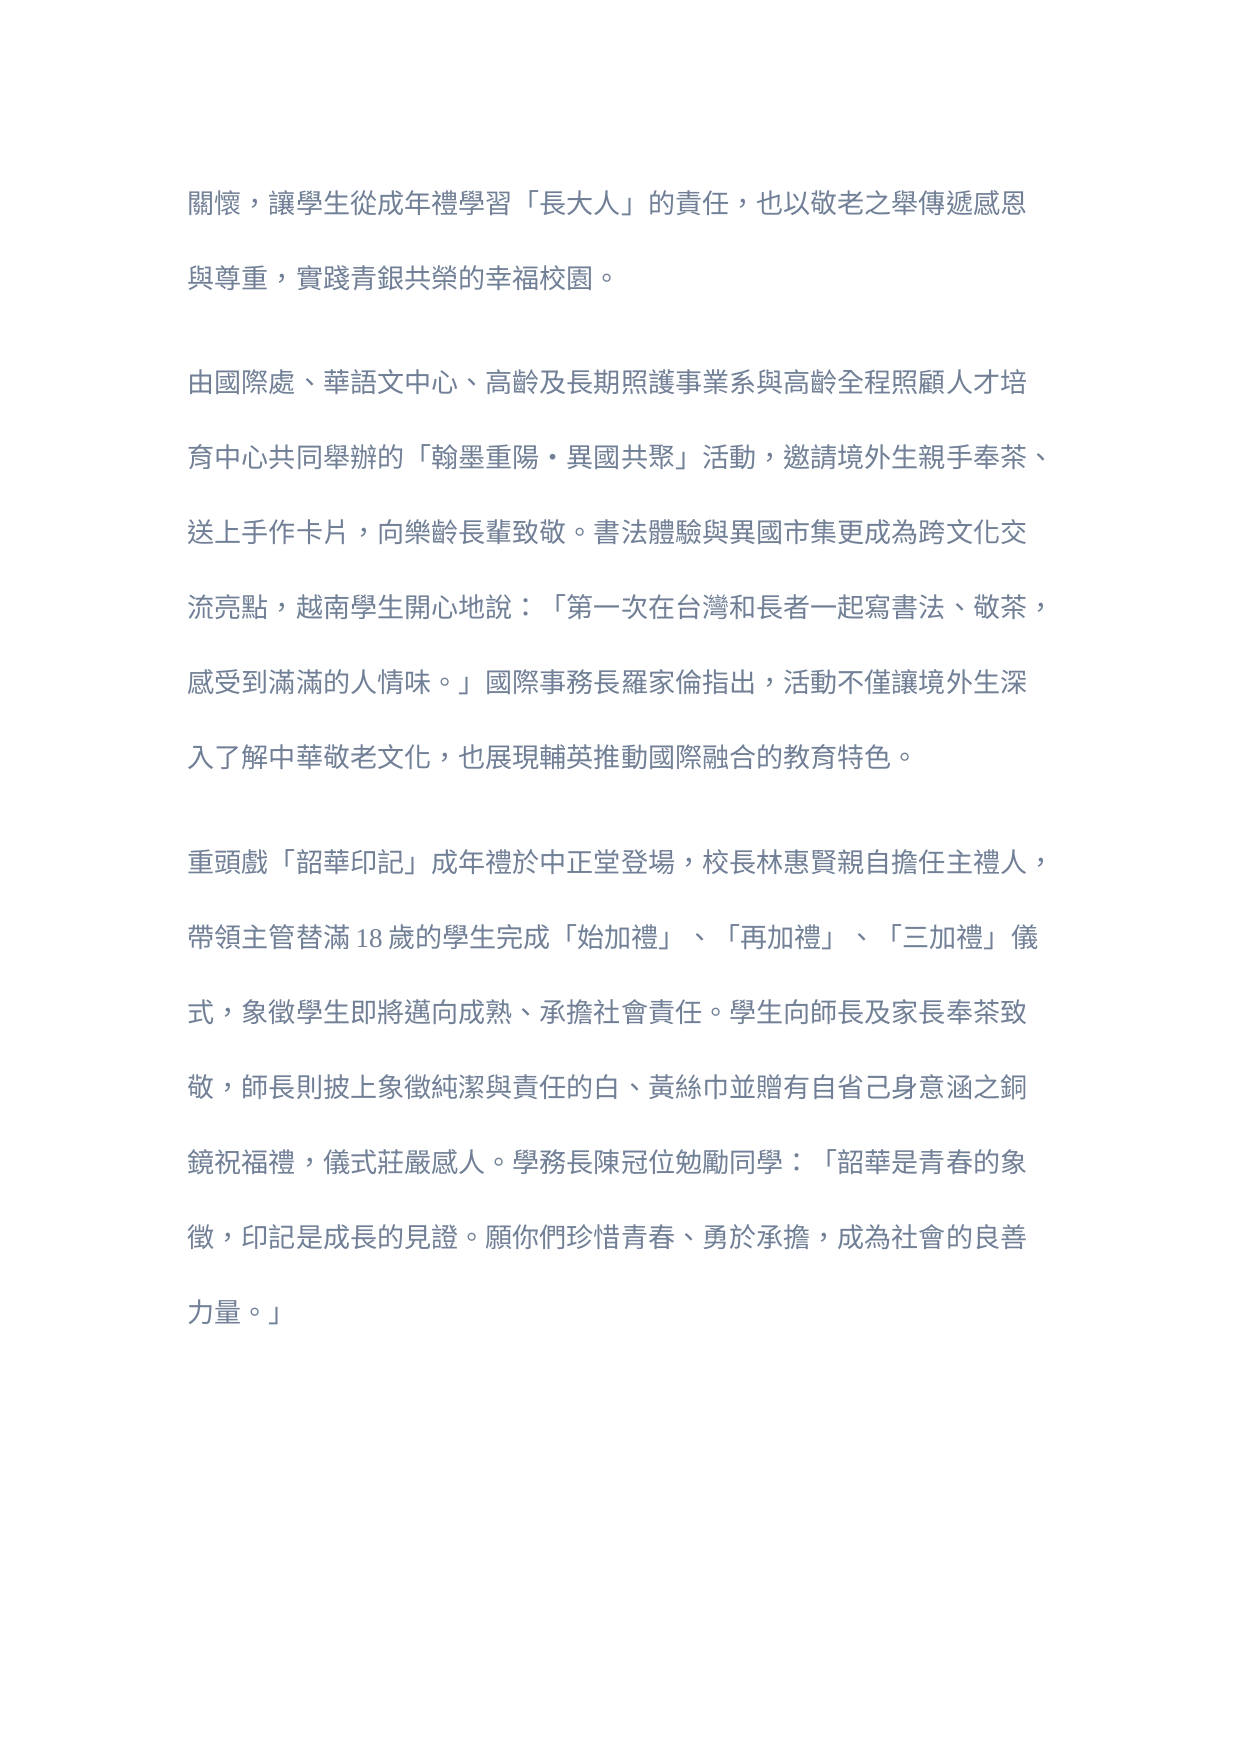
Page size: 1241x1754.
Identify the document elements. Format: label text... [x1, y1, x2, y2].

text 由國際處、華語文中心、高齡及長期照護事業系與高齡全程照顧人才培育中心共同舉辦的「翰墨重陽‧異國共聚」活動，邀請境外生親手奉茶、送上手作卡片，向樂齡長輩致敬。書法體驗與異國市集更成為跨文化交流亮點，越南學生開心地說：「第一次在台灣和長者一起寫書法、敬茶，感受到滿滿的人情味。」國際事務長羅家倫指出，活動不僅讓境外生深入了解中華敬老文化，也展現輔英推動國際融合的教育特色。 [187, 344, 1053, 794]
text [187, 164, 1053, 314]
text 重頭戲「韶華印記」成年禮於中正堂登場，校長林惠賢親自擔任主禮人，帶領主管替滿18歲的學生完成「始加禮」、「再加禮」、「三加禮」儀式，象徵學生即將邁向成熟、承擔社會責任。學生向師長及家長奉茶致敬，師長則披上象徵純潔與責任的白、黃絲巾並贈有自省己身意涵之銅鏡祝福禮，儀式莊嚴感人。學務長陳冠位勉勵同學：「韶華是青春的象徵，印記是成長的見證。願你們珍惜青春、勇於承擔，成為社會的良善力量。」 [187, 823, 1053, 1348]
